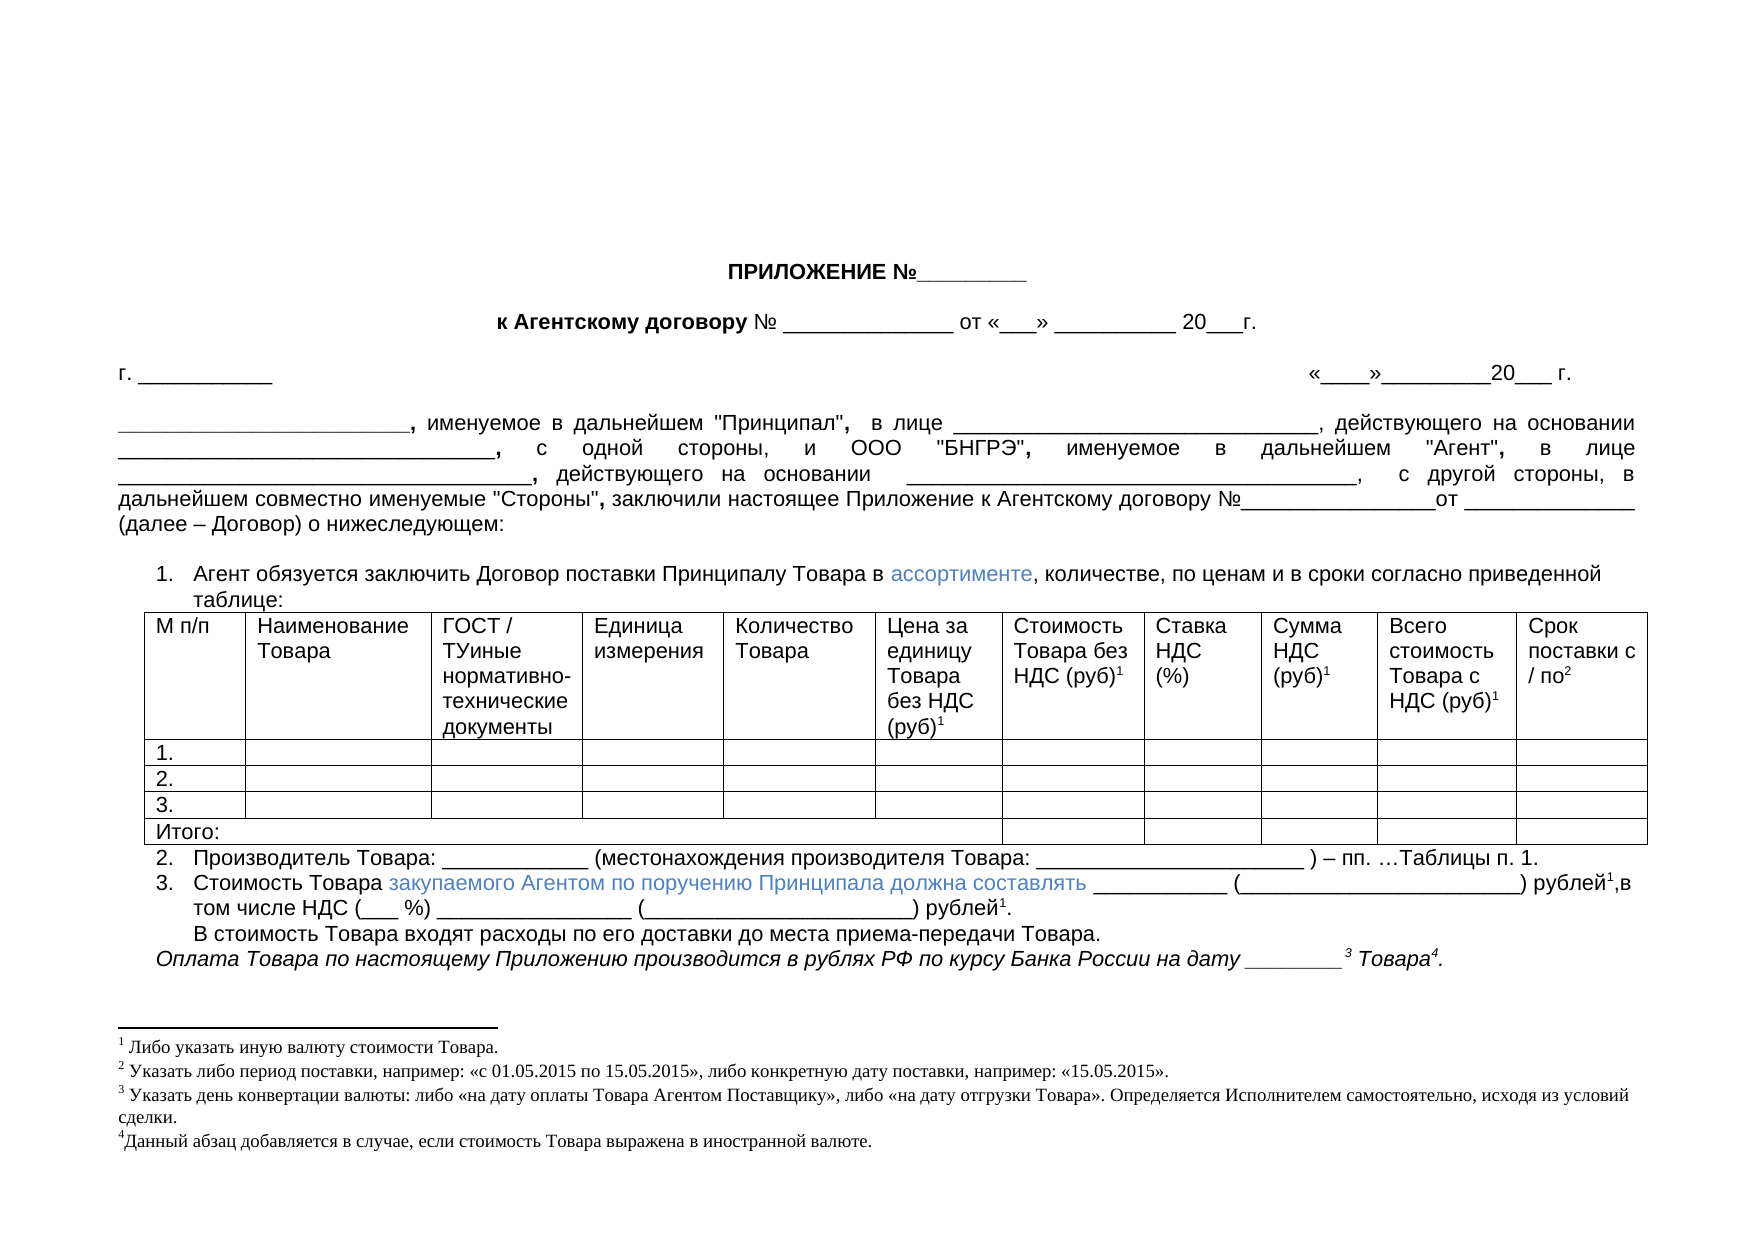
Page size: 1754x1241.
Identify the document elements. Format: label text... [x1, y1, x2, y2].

table_cell [1003, 740, 1144, 765]
table_cell 2. [145, 766, 245, 791]
table_header Цена за единицу Товара без НДС (руб) [876, 613, 1002, 739]
table_header Ставка НДС (%) [1145, 613, 1261, 739]
table_cell 1. [145, 740, 245, 765]
list В стоимость Товара входят расходы по его доставки до места приема-передачи Товара. [193, 920, 1636, 946]
table_cell [1003, 792, 1144, 817]
table_cell [1517, 819, 1647, 844]
table_cell [246, 740, 431, 765]
table_cell [1517, 740, 1647, 765]
table_cell [432, 740, 582, 765]
table_cell [432, 766, 582, 791]
table_cell [1262, 792, 1377, 817]
table_cell [1003, 819, 1144, 844]
table_header Всего стоимость Товара с НДС (руб)1 [1378, 613, 1516, 739]
list Агент обязуется заключить Договор поставки Принципалу Товара в ассортименте, количестве, по ценам и в сроки согласно приведенной таблице: [156, 561, 1636, 612]
table_header Стоимость Товара без НДС (руб)1 [1003, 613, 1144, 739]
table_cell [432, 792, 582, 817]
table_header М п/п [145, 613, 245, 739]
text ________________________, именуемое в дальнейшем "Принципал", в лице ______________________________, действующего на основании _______________________________, с одной стороны, и ООО "БНГРЭ", именуемое в дальнейшем "Агент", в лице __________________________________, действующего на основании _____________________________________, с другой стороны, в дальнейшем совместно именуемые "Cтороны", заключили настоящее Приложение к Агентскому договору №________________от ______________ (далее – Договор) о нижеследующем: [118, 410, 1636, 536]
table_cell [1517, 792, 1647, 817]
table_cell [724, 792, 875, 817]
table_cell Итого: [145, 819, 1002, 844]
table_cell [1003, 766, 1144, 791]
table_cell [1262, 766, 1377, 791]
text ПРИЛОЖЕНИЕ №_________ [118, 259, 1636, 284]
table_cell [1145, 740, 1261, 765]
table_cell [583, 792, 723, 817]
table_cell [1378, 740, 1516, 765]
table_cell [1378, 792, 1516, 817]
table_cell [1378, 766, 1516, 791]
table_header ГОСТ / ТУиные нормативно-технические документы [432, 613, 582, 739]
table_header Срок поставки с / по [1517, 613, 1647, 739]
text Оплата Товара по настоящему Приложению производится в рублях РФ по курсу Банка России на дату ________ Товара. [156, 946, 1636, 971]
list Стоимость Товара закупаемого Агентом по поручению Принципала должна составлять ___________ (_______________________) рублей1,в том числе НДС (___ %) ________________ (______________________) рублей1. [156, 870, 1636, 920]
list Производитель Товара: ____________ (местонахождения производителя Товара: ______________________ ) – пп. …Таблицы п. 1. [156, 845, 1636, 870]
text г. ___________ «____»_________20___ г. [118, 359, 1636, 385]
table_cell [246, 766, 431, 791]
table_cell [1262, 740, 1377, 765]
table_cell 3. [145, 792, 245, 817]
table_cell [583, 766, 723, 791]
table_header Количество Товара [724, 613, 875, 739]
table_cell [1145, 766, 1261, 791]
table_cell [1145, 792, 1261, 817]
table_cell [583, 740, 723, 765]
table_cell [724, 740, 875, 765]
table_cell [1145, 819, 1261, 844]
table_header Единица измерения [583, 613, 723, 739]
table_header Наименование Товара [246, 613, 431, 739]
table_cell [1378, 819, 1516, 844]
text к Агентскому договору № ______________ от «___» __________ 20___г. [118, 309, 1636, 334]
table_cell [724, 766, 875, 791]
table_cell [876, 740, 1002, 765]
table_cell [1262, 819, 1377, 844]
table_cell [1517, 766, 1647, 791]
table_cell [876, 766, 1002, 791]
table_cell [876, 792, 1002, 817]
table_cell [246, 792, 431, 817]
table_header Сумма НДС (руб)1 [1262, 613, 1377, 739]
